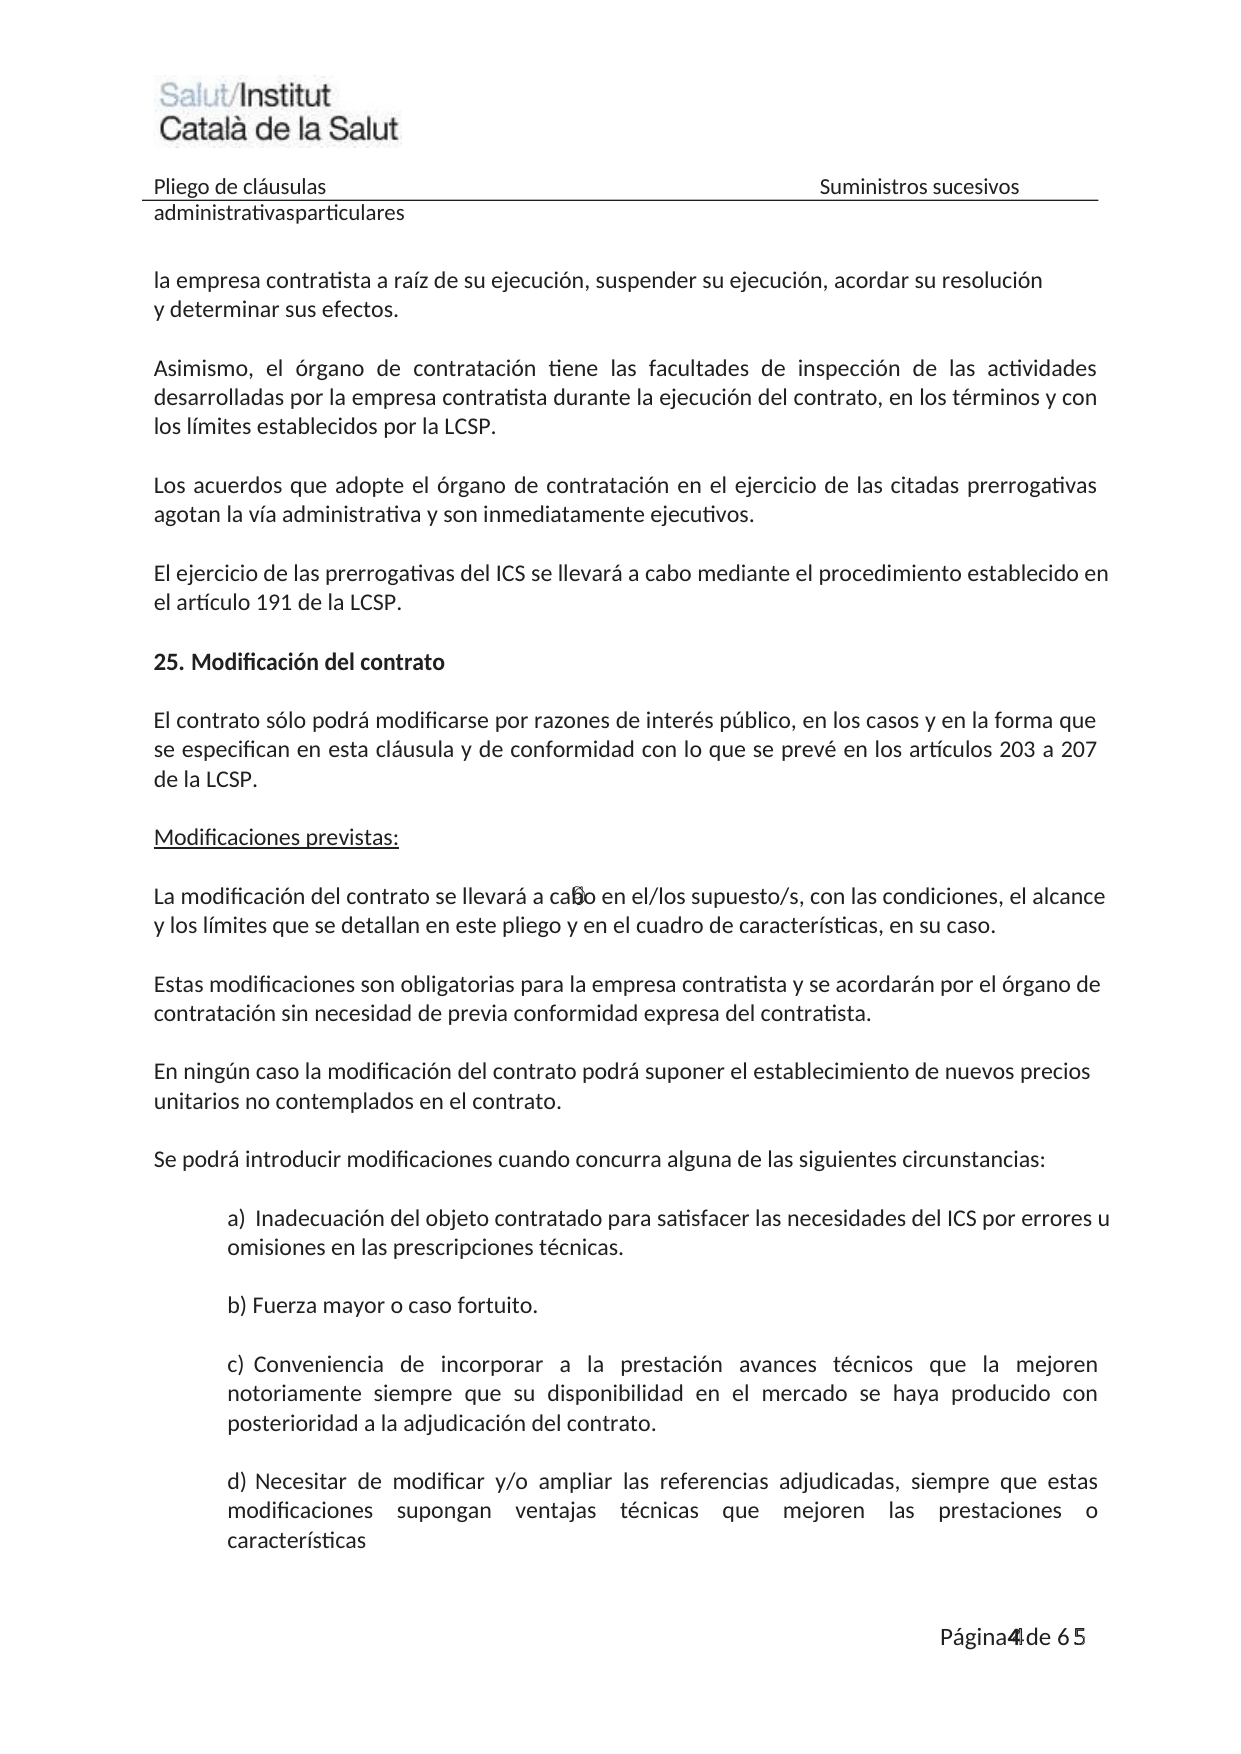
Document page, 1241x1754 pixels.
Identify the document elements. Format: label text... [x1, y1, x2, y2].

subtitle Modificación del contrato [153, 646, 1115, 676]
list Fuerza mayor o caso fortuito. [227, 1291, 1115, 1320]
text El contrato sólo podrá modificarse por razones de interés público, en los casos y en la forma que se especifican en esta cláusula y de conformidad con lo que se prevé en los artículos 203 a 207 de la LCSP. [153, 705, 1099, 793]
text Modificaciones previstas: [153, 822, 1115, 852]
text y determinar sus efectos. [153, 294, 1115, 323]
text Asimismo, el órgano de contratación tiene las facultades de inspección de las actividades desarrolladas por la empresa contratista durante la ejecución del contrato, en los términos y con los límites establecidos por la LCSP. [153, 353, 1099, 441]
list Inadecuación del objeto contratado para satisfacer las necesidades del ICS por errores u [227, 1203, 1115, 1232]
text Los acuerdos que adopte el órgano de contratación en el ejercicio de las citadas prerrogativas agotan la vía administrativa y son inmediatamente ejecutivos. [153, 470, 1099, 528]
list Necesitar de modificar y/o ampliar las referencias adjudicadas, siempre que estas modificaciones supongan ventajas técnicas que mejoren las prestaciones o características [227, 1466, 1099, 1554]
text Estas modificaciones son obligatorias para la empresa contratista y se acordarán por el órgano de [153, 969, 1115, 998]
picture [1074, 1628, 1085, 1645]
text contratación sin necesidad de previa conformidad expresa del contratista. [153, 998, 1115, 1027]
text Se podrá introducir modificaciones cuando concurra alguna de las siguientes circunstancias: [153, 1144, 1115, 1173]
text la empresa contratista a raíz de su ejecución, suspender su ejecución, acordar su resolución [153, 265, 1115, 294]
text En ningún caso la modificación del contrato podrá suponer el establecimiento de nuevos precios unitarios no contemplados en el contrato. [153, 1056, 1115, 1115]
text omisiones en las prescripciones técnicas. [227, 1232, 1115, 1261]
list Conveniencia de incorporar a la prestación avances técnicos que la mejoren notoriamente siempre que su disponibilidad en el mercado se haya producido con posterioridad a la adjudicación del contrato. [227, 1349, 1099, 1437]
text La modificación del contrato se llevará a cabo en el/los supuesto/s, con las condiciones, el alcance y los límites que se detallan en este pliego y en el cuadro de características, en su caso. [153, 881, 1115, 939]
text el artículo 191 de la LCSP. [153, 587, 1115, 616]
picture [153, 75, 402, 148]
text El ejercicio de las prerrogativas del ICS se llevará a cabo mediante el procedimiento establecido en [153, 558, 1115, 587]
picture [1012, 1628, 1024, 1645]
